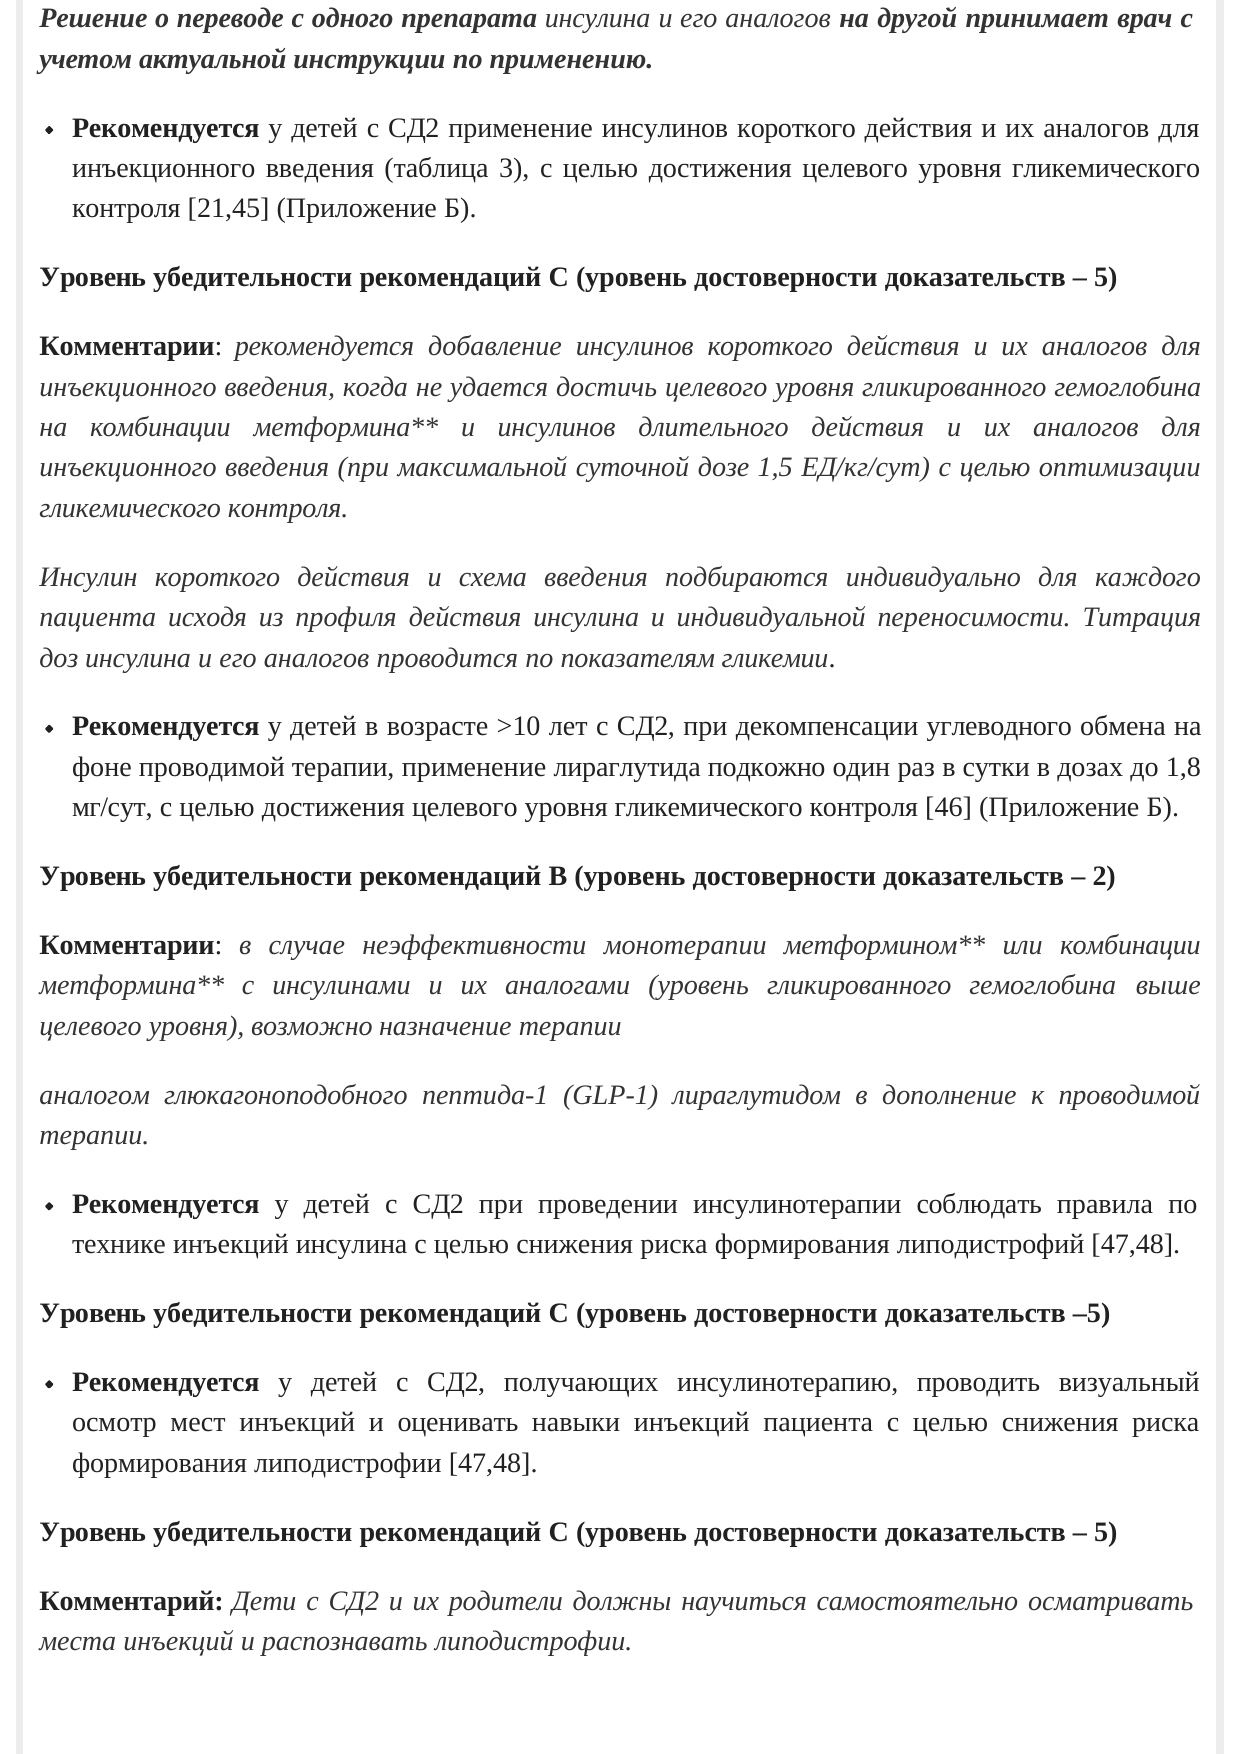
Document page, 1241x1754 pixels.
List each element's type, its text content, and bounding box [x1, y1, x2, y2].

subtitle Уровень убедительности рекомендаций С (уровень достоверности доказательств – 5) [39, 260, 1236, 293]
subtitle Уровень убедительности рекомендаций С (уровень достоверности доказательств –5) [39, 1296, 1236, 1329]
text Комментарий: Дети с СД2 и их родители должны научиться самостоятельно осматривать места инъекций и распознавать липодистрофии. [39, 1584, 1201, 1656]
text Рекомендуется у детей с СД2 применение инсулинов короткого действия и их аналогов для инъекционного введения (таблица 3), с целью достижения целевого уровня гликемического контроля [21,45] (Приложение Б). [72, 111, 1200, 224]
text Рекомендуется у детей с СД2 при проведении инсулинотерапии соблюдать правила по технике инъекций инсулина с целью снижения риска формирования липодистрофий [47,48]. [72, 1187, 1201, 1260]
text Рекомендуется у детей в возрасте >10 лет с СД2, при декомпенсации углеводного обмена на фоне проводимой терапии, применение лираглутида подкожно один раз в сутки в дозах до 1,8 мг/сут, с целью достижения целевого уровня гликемического контроля [46] (Приложение Б). [72, 709, 1201, 823]
text Комментарии: рекомендуется добавление инсулинов короткого действия и их аналогов для инъекционного введения, когда не удается достичь целевого уровня гликированного гемоглобина на комбинации метформина** и инсулинов длительного действия и их аналогов для инъекционного введения (при максимальной суточной дозе 1,5 ЕД/кг/сут) с целью оптимизации гликемического контроля. [39, 329, 1201, 523]
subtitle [39, 1515, 1236, 1547]
text аналогом глюкагоноподобного пептида-1 (GLP-1) лираглутидом в дополнение к проводимой терапии. [39, 1078, 1201, 1151]
text Рекомендуется у детей с СД2, получающих инсулинотерапию, проводить визуальный осмотр мест инъекций и оценивать навыки инъекций пациента с целью снижения риска формирования липодистрофии [47,48]. [72, 1365, 1200, 1478]
subtitle Уровень убедительности рекомендаций В (уровень достоверности доказательств – 2) [39, 859, 1236, 892]
text Инсулин короткого действия и схема введения подбираются индивидуально для каждого пациента исходя из профиля действия инсулина и индивидуальной переносимости. Титрация доз инсулина и его аналогов проводится по показателям гликемии. [39, 560, 1201, 673]
subtitle Решение о переводе с одного препарата инсулина и его аналогов на другой принимает врач с учетом актуальной инструкции по применению. [39, 1, 1201, 74]
text Комментарии: в случае неэффективности монотерапии метформином** или комбинации метформина** с инсулинами и их аналогами (уровень гликированного гемоглобина выше целевого уровня), возможно назначение терапии [39, 928, 1201, 1041]
